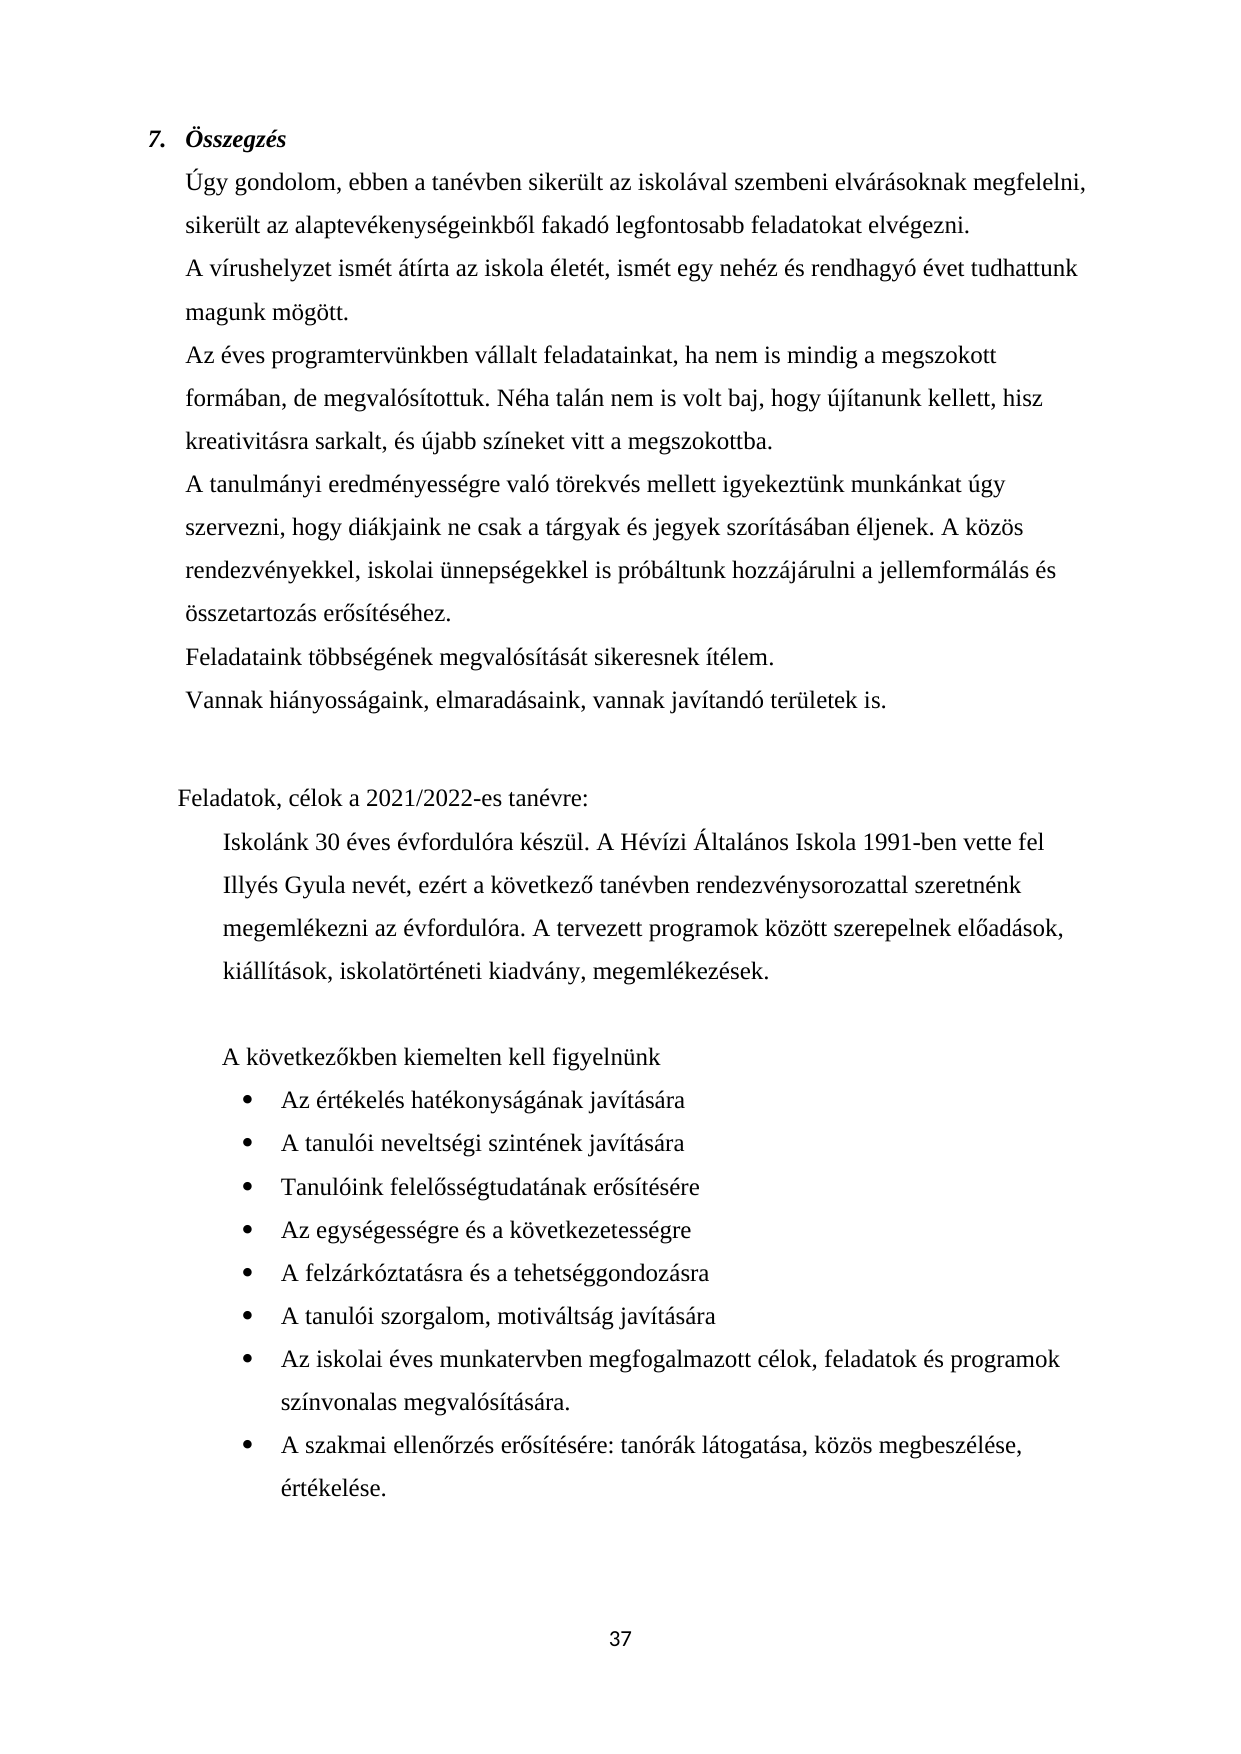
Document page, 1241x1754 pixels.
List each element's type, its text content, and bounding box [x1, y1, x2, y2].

list A szakmai ellenőrzés erősítésére: tanórák látogatása, közös megbeszélése, értékelése. [243, 1430, 1092, 1502]
list Tanulóink felelősségtudatának erősítésére [243, 1172, 1092, 1200]
text Vannak hiányosságaink, elmaradásaink, vannak javítandó területek is. [185, 685, 1092, 713]
list A tanulói szorgalom, motiváltság javítására [243, 1301, 1092, 1330]
text Feladataink többségének megvalósítását sikeresnek ítélem. [185, 642, 1092, 670]
list Az iskolai éves munkatervben megfogalmazott célok, feladatok és programok színvonalas megvalósítására. [243, 1344, 1092, 1416]
list A felzárkóztatásra és a tehetséggondozásra [243, 1258, 1092, 1287]
list A tanulói neveltségi szintének javítására [243, 1128, 1092, 1157]
list Iskolánk 30 éves évfordulóra készül. A Hévízi Általános Iskola 1991-ben vette fel Illyés Gyula nevét, ezért a következő tanévben rendezvénysorozattal szeretnénk megemlékezni az évfordulóra. A tervezett programok között szerepelnek előadások, kiállítások, iskolatörténeti kiadvány, megemlékezések. [223, 827, 1092, 985]
text Úgy gondolom, ebben a tanévben sikerült az iskolával szembeni elvárásoknak megfelelni, sikerült az alaptevékenységeinkből fakadó legfontosabb feladatokat elvégezni. [185, 167, 1092, 239]
text A következőkben kiemelten kell figyelnünk [222, 1042, 1092, 1071]
text A vírushelyzet ismét átírta az iskola életét, ismét egy nehéz és rendhagyó évet tudhattunk magunk mögött. [185, 253, 1092, 325]
list Az egységességre és a következetességre [243, 1215, 1092, 1243]
text Összegzés [148, 124, 1092, 153]
list Feladatok, célok a 2021/2022-es tanévre: [177, 783, 1092, 812]
text Az éves programtervünkben vállalt feladatainkat, ha nem is mindig a megszokott formában, de megvalósítottuk. Néha talán nem is volt baj, hogy újítanunk kellett, hisz kreativitásra sarkalt, és újabb színeket vitt a megszokottba. [185, 340, 1092, 455]
text A tanulmányi eredményességre való törekvés mellett igyekeztünk munkánkat úgy szervezni, hogy diákjaink ne csak a tárgyak és jegyek szorításában éljenek. A közös rendezvényekkel, iskolai ünnepségekkel is próbáltunk hozzájárulni a jellemformálás és összetartozás erősítéséhez. [185, 469, 1092, 627]
list Az értékelés hatékonyságának javítására [243, 1085, 1092, 1114]
